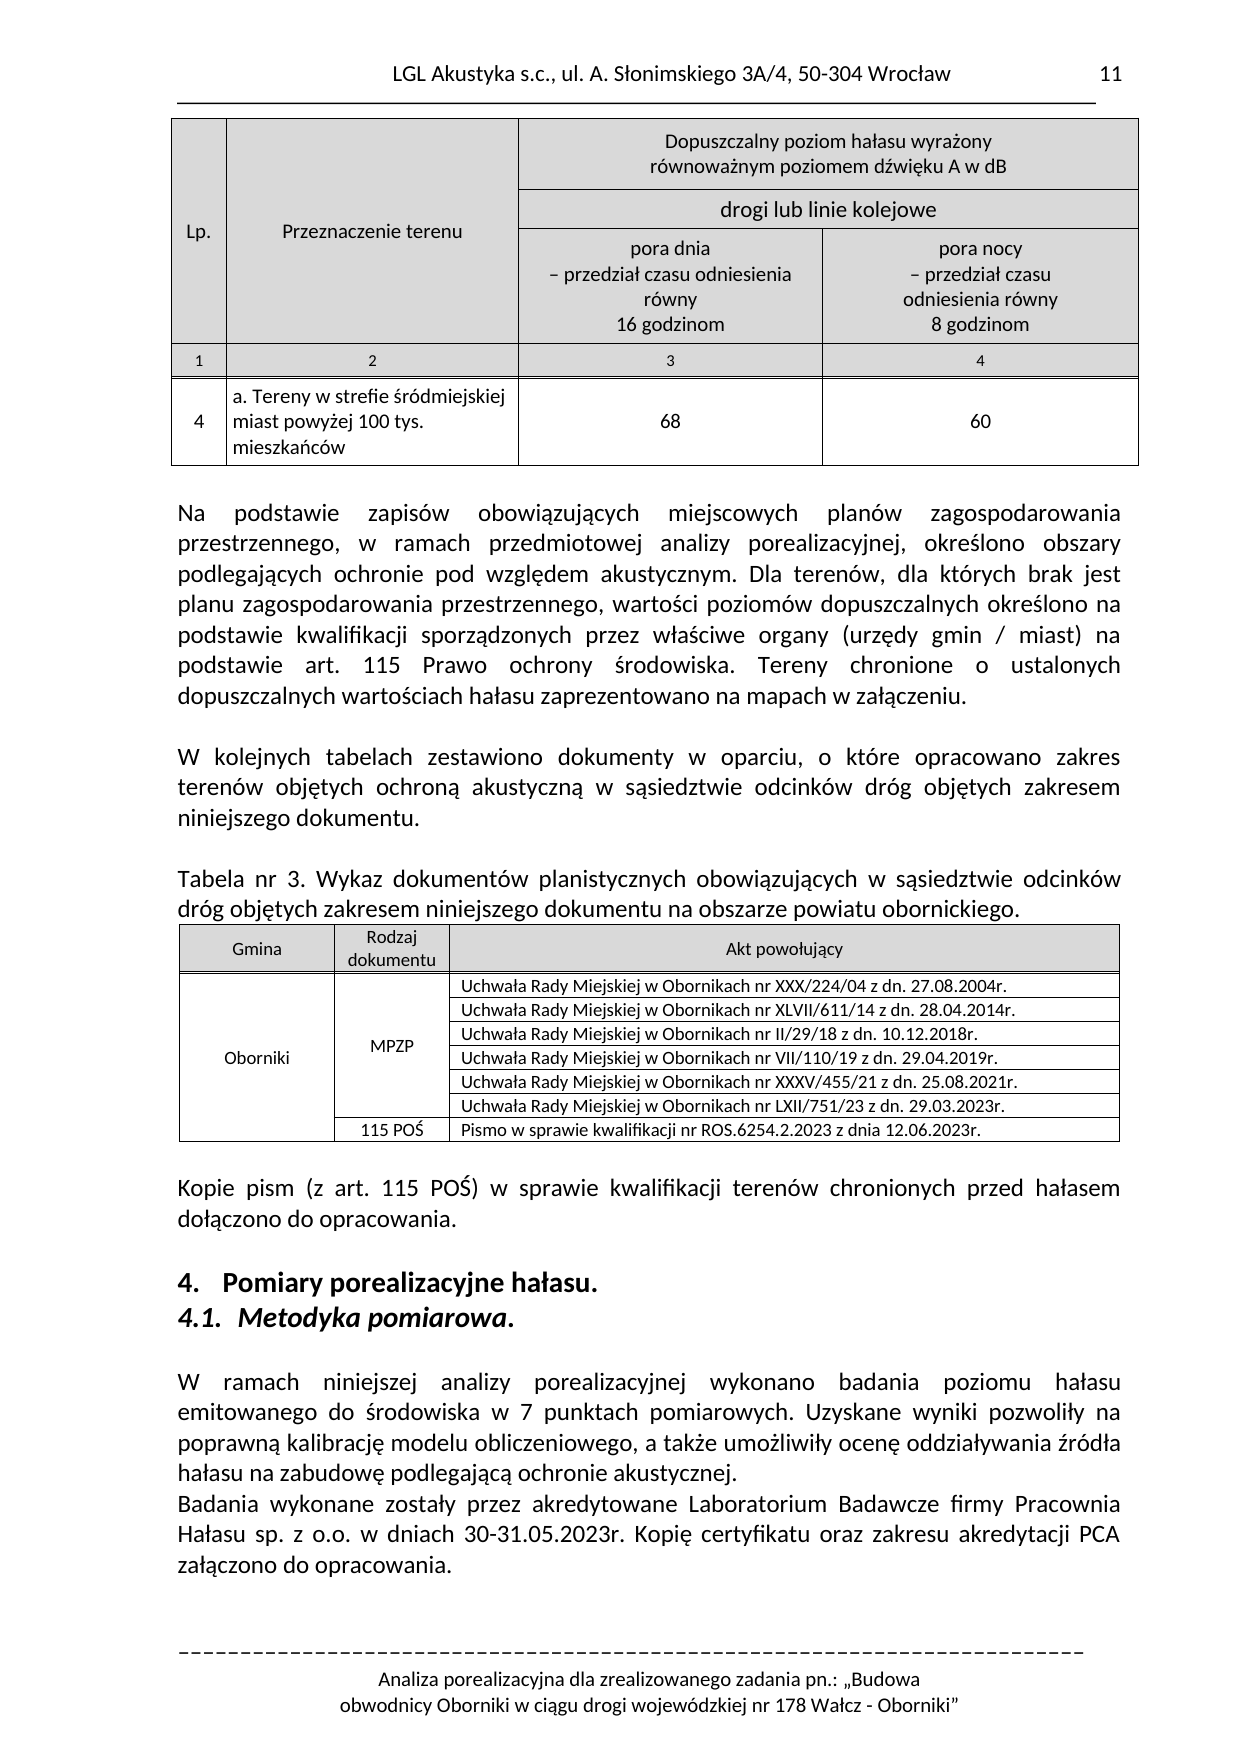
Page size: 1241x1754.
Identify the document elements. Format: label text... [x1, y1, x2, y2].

table_cell Oborniki [180, 974, 334, 1141]
table_cell 68 [519, 379, 822, 465]
table_cell Uchwała Rady Miejskiej w Obornikach nr XLVII/611/14 z dn. 28.04.2014r. [450, 998, 1119, 1021]
table_cell 60 [823, 379, 1138, 465]
text Na podstawie zapisów obowiązujących miejscowych planów zagospodarowania przestrzennego, w ramach przedmiotowej analizy porealizacyjnej, określono obszary podlegających ochronie pod względem akustycznym. Dla terenów, dla których brak jest planu zagospodarowania przestrzennego, wartości poziomów dopuszczalnych określono na podstawie kwalifikacji sporządzonych przez właściwe organy (urzędy gmin / miast) na podstawie art. 115 Prawo ochrony środowiska. Tereny chronione o ustalonych dopuszczalnych wartościach hałasu zaprezentowano na mapach w załączeniu. [177, 497, 1122, 711]
table_cell pora nocy – przedział czasu odniesienia równy 8 godzinom [823, 229, 1138, 343]
table_header Przeznaczenie terenu [227, 119, 518, 343]
table_cell 2 [227, 344, 518, 376]
table_cell Pismo w sprawie kwalifikacji nr ROS.6254.2.2023 z dnia 12.06.2023r. [450, 1118, 1119, 1141]
table_cell drogi lub linie kolejowe [519, 190, 1138, 228]
table_cell Uchwała Rady Miejskiej w Obornikach nr II/29/18 z dn. 10.12.2018r. [450, 1022, 1119, 1045]
subtitle Metodyka pomiarowa. [177, 1299, 1122, 1335]
table_cell pora dnia – przedział czasu odniesienia równy 16 godzinom [519, 229, 822, 343]
table_header Rodzaj dokumentu [335, 925, 449, 971]
table_header Lp. [172, 119, 226, 343]
text Kopie pism (z art. 115 POŚ) w sprawie kwalifikacji terenów chronionych przed hałasem dołączono do opracowania. [177, 1172, 1122, 1233]
table_cell MPZP [335, 974, 449, 1117]
table_cell 1 [172, 344, 226, 376]
table_header Akt powołujący [450, 925, 1119, 971]
text W kolejnych tabelach zestawiono dokumenty w oparciu, o które opracowano zakres terenów objętych ochroną akustyczną w sąsiedztwie odcinków dróg objętych zakresem niniejszego dokumentu. [177, 741, 1122, 833]
text Badania wykonane zostały przez akredytowane Laboratorium Badawcze firmy Pracownia Hałasu sp. z o.o. w dniach 30-31.05.2023r. Kopię certyfikatu oraz zakresu akredytacji PCA załączono do opracowania. [177, 1488, 1122, 1579]
table_cell Uchwała Rady Miejskiej w Obornikach nr VII/110/19 z dn. 29.04.2019r. [450, 1046, 1119, 1069]
table_cell a. Tereny w strefie śródmiejskiej miast powyżej 100 tys. mieszkańców [227, 379, 518, 465]
text Tabela nr 3. Wykaz dokumentów planistycznych obowiązujących w sąsiedztwie odcinków dróg objętych zakresem niniejszego dokumentu na obszarze powiatu obornickiego. [177, 863, 1122, 924]
text W ramach niniejszej analizy porealizacyjnej wykonano badania poziomu hałasu emitowanego do środowiska w 7 punktach pomiarowych. Uzyskane wyniki pozwoliły na poprawną kalibrację modelu obliczeniowego, a także umożliwiły ocenę oddziaływania źródła hałasu na zabudowę podlegającą ochronie akustycznej. [177, 1366, 1122, 1488]
table_cell 4 [172, 379, 226, 465]
table_header Dopuszczalny poziom hałasu wyrażony równoważnym poziomem dźwięku A w dB [519, 119, 1138, 189]
table_cell Uchwała Rady Miejskiej w Obornikach nr XXX/224/04 z dn. 27.08.2004r. [450, 974, 1119, 997]
table_cell Uchwała Rady Miejskiej w Obornikach nr LXII/751/23 z dn. 29.03.2023r. [450, 1094, 1119, 1117]
table_header Gmina [180, 925, 334, 971]
table_cell 3 [519, 344, 822, 376]
table_cell Uchwała Rady Miejskiej w Obornikach nr XXXV/455/21 z dn. 25.08.2021r. [450, 1070, 1119, 1093]
table_cell 115 POŚ [335, 1118, 449, 1141]
subtitle Pomiary porealizacyjne hałasu. [177, 1264, 1122, 1299]
table_cell 4 [823, 344, 1138, 376]
